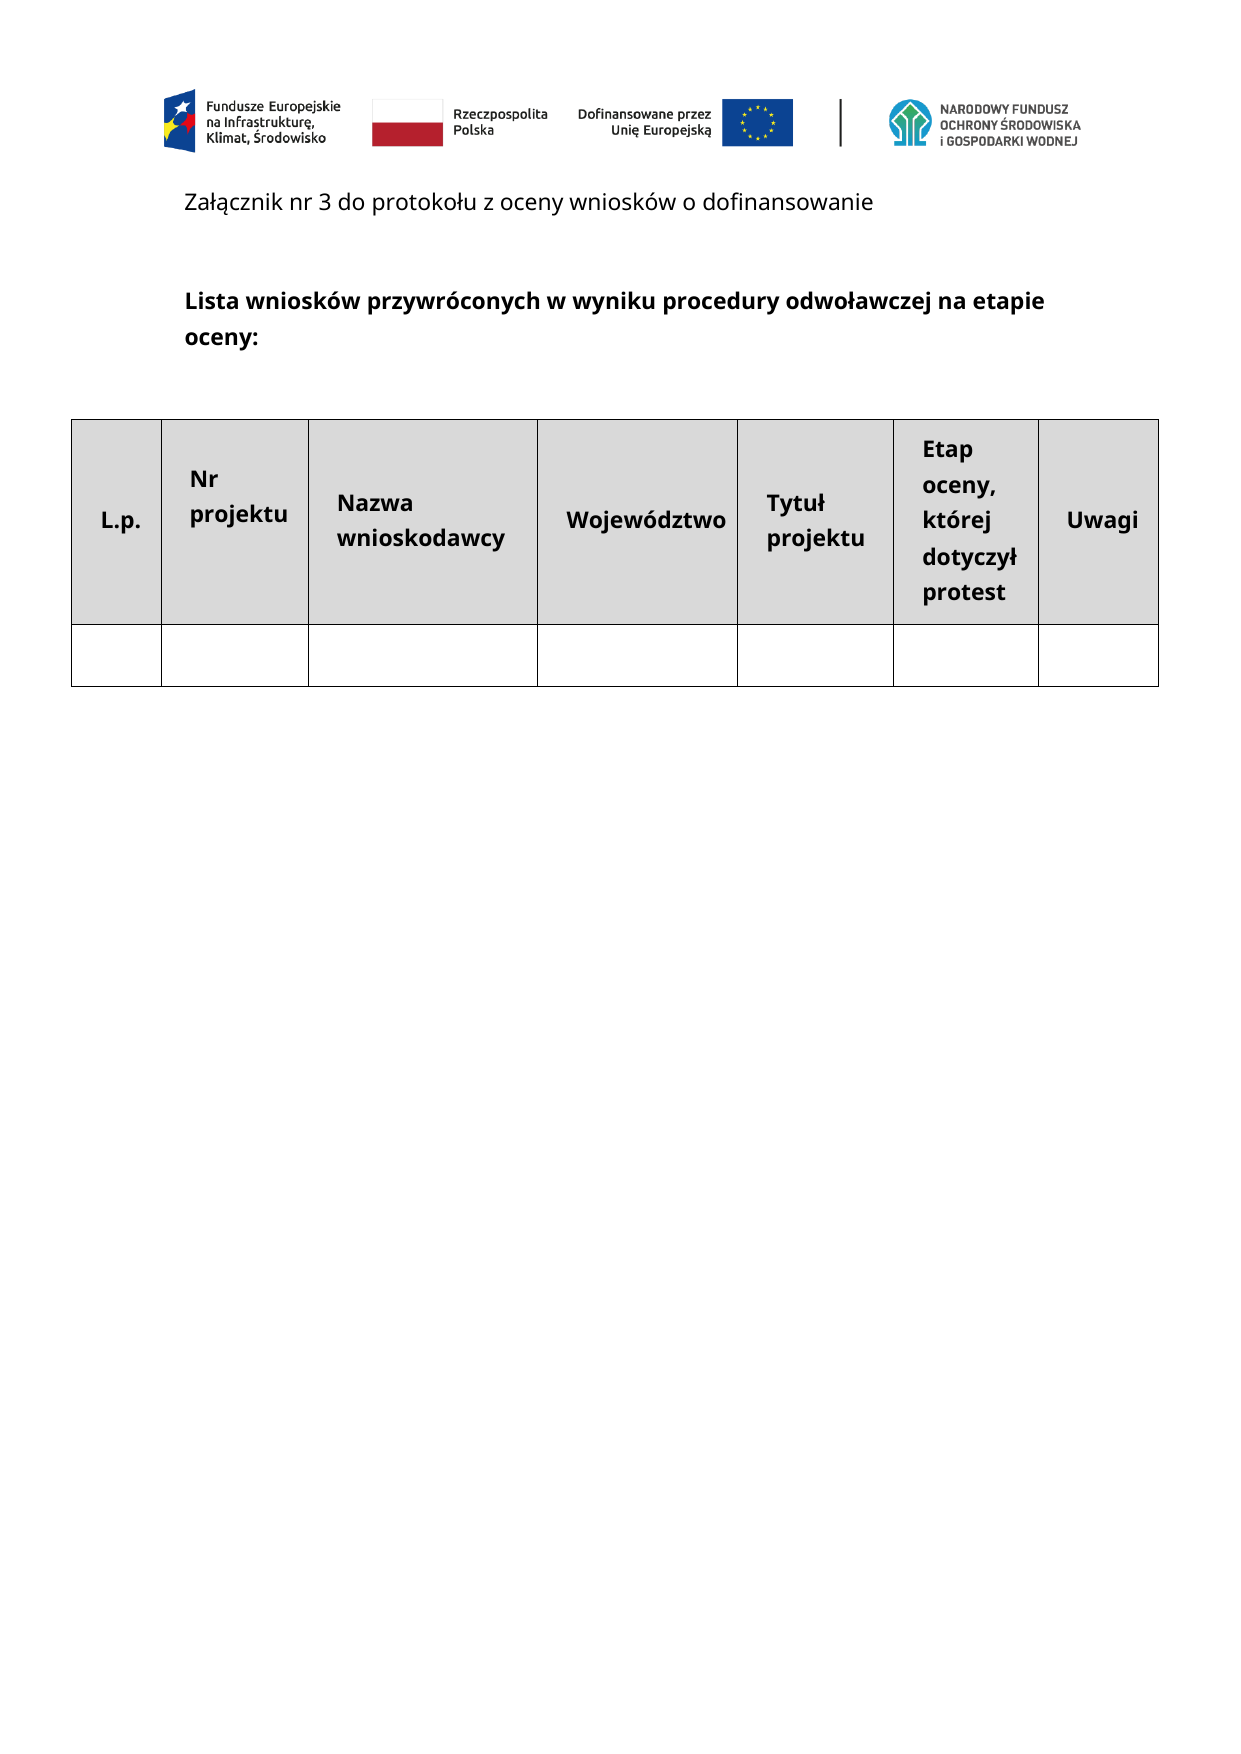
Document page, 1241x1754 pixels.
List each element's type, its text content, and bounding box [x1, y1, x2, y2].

table_cell [738, 625, 893, 686]
table_cell [309, 625, 537, 686]
table_cell [538, 625, 737, 686]
table_cell [162, 625, 308, 686]
table_header Nazwa wnioskodawcy [309, 420, 537, 624]
picture [147, 73, 1093, 168]
table_header Uwagi [1039, 420, 1158, 624]
table_header Nr projektu [162, 420, 308, 624]
table_cell [1039, 625, 1158, 686]
table_header L.p. [72, 420, 161, 624]
table_header Etap oceny, której dotyczył protest [894, 420, 1038, 624]
text Załącznik nr 3 do protokołu z oceny wniosków o dofinansowanie [184, 186, 1093, 217]
text Lista wniosków przywróconych w wyniku procedury odwoławczej na etapie oceny: [184, 285, 1093, 352]
table_cell [72, 625, 161, 686]
table_cell [894, 625, 1038, 686]
table_header Województwo [538, 420, 737, 624]
table_header Tytuł projektu [738, 420, 893, 624]
